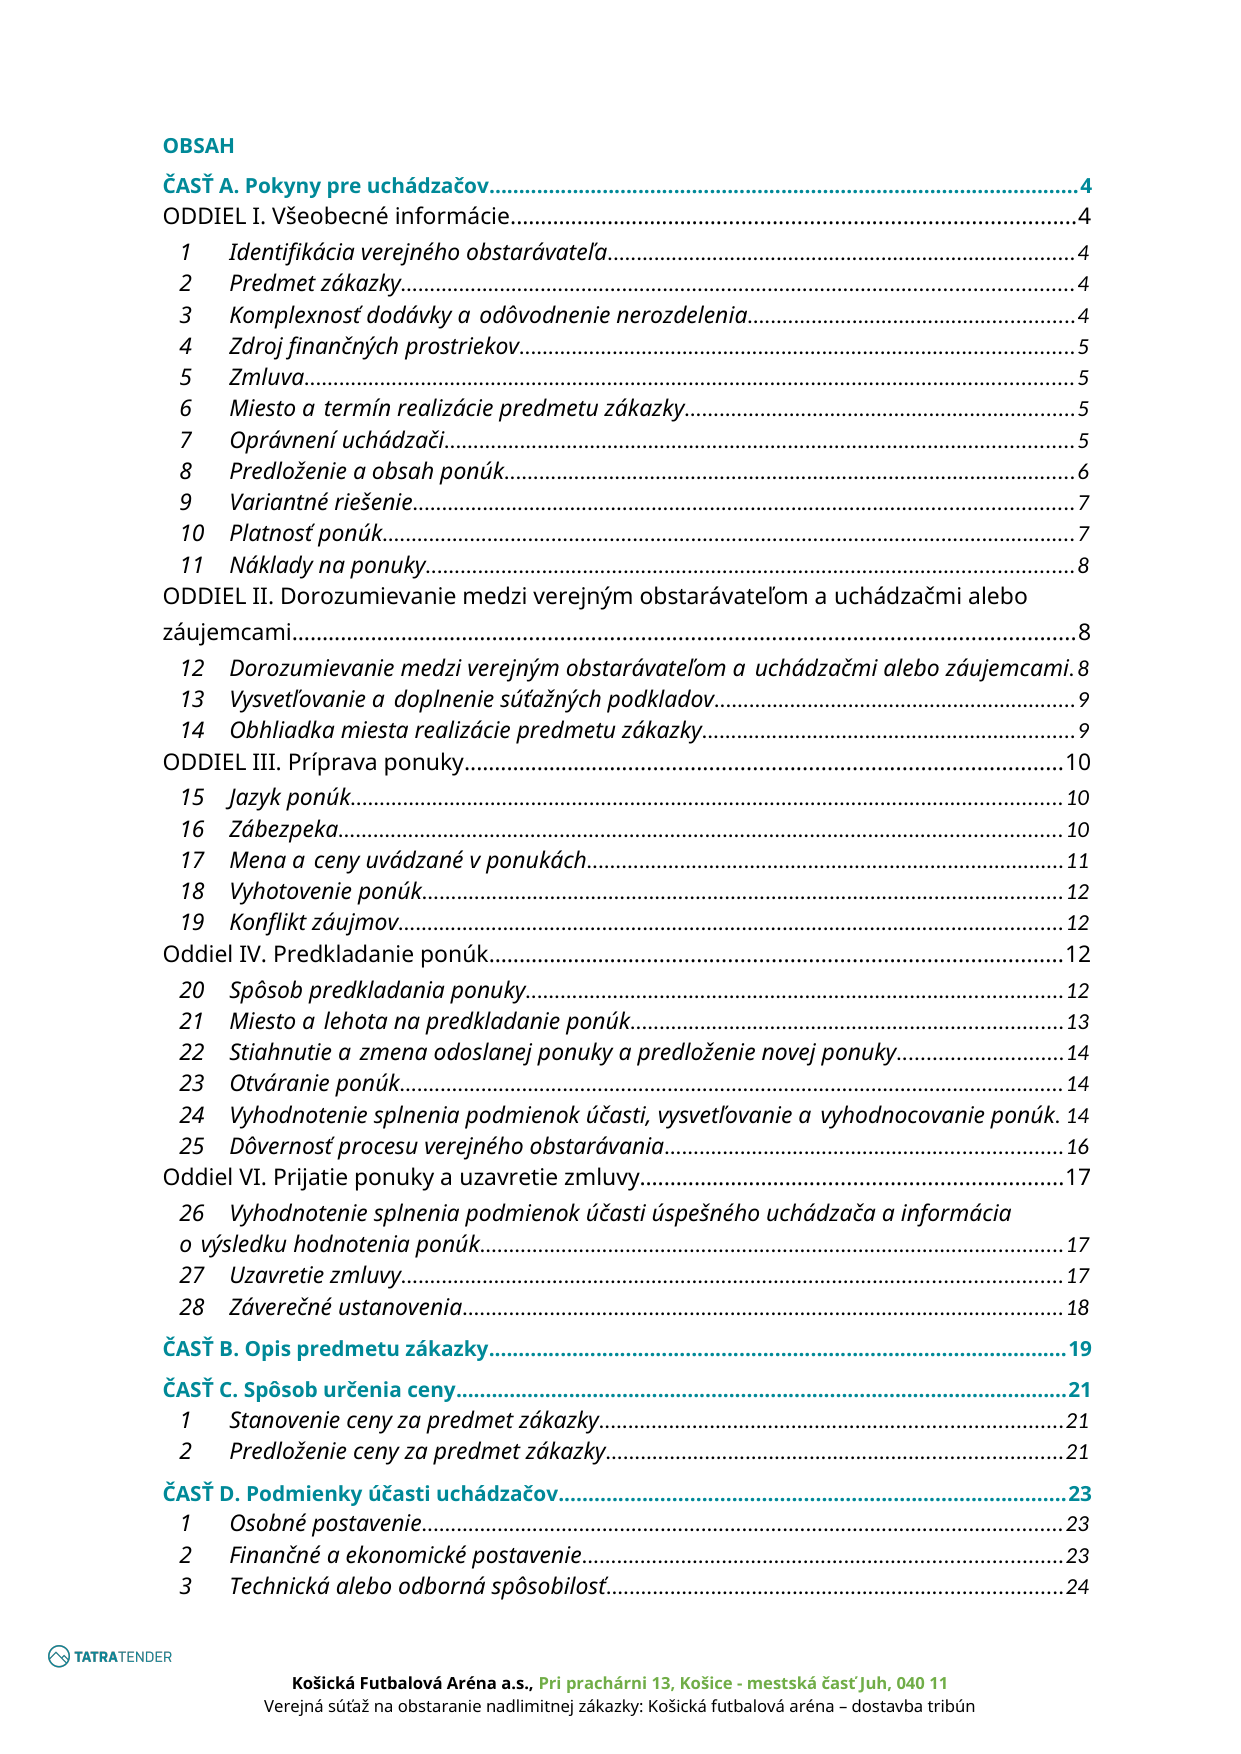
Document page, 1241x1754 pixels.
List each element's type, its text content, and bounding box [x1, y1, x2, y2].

text 22 Stiahnutie a zmena odoslanej ponuky a predloženie novej ponuky 14 [179, 1036, 1093, 1067]
text Oddiel IV. Predkladanie ponúk 12 [162, 938, 1093, 969]
text 17 Mena a ceny uvádzané v ponukách 11 [179, 844, 1093, 875]
text OBSAH [162, 131, 1093, 159]
text 24 Vyhodnotenie splnenia podmienok účasti, vysvetľovanie a vyhodnocovanie ponúk 14 [179, 1098, 1093, 1130]
text 2 Predmet zákazky 4 [179, 267, 1093, 298]
text 9 Variantné riešenie 7 [179, 486, 1093, 517]
text 19 Konflikt záujmov 12 [179, 906, 1093, 938]
text 7 Oprávnení uchádzači 5 [179, 423, 1093, 455]
text 3 Technická alebo odborná spôsobilosť 24 [179, 1570, 1093, 1601]
text ODDIEL I. Všeobecné informácie 4 [162, 200, 1093, 231]
text 23 Otváranie ponúk 14 [179, 1067, 1093, 1098]
text 8 Predloženie a obsah ponúk 6 [179, 455, 1093, 486]
text 13 Vysvetľovanie a doplnenie súťažných podkladov 9 [179, 683, 1093, 714]
text ČASŤ D. Podmienky účasti uchádzačov 23 [162, 1479, 1093, 1507]
text 3 Komplexnosť dodávky a odôvodnenie nerozdelenia 4 [179, 298, 1093, 330]
text ČASŤ B. Opis predmetu zákazky 19 [162, 1334, 1093, 1363]
text ODDIEL III. Príprava ponuky 10 [162, 745, 1093, 777]
text 4 Zdroj finančných prostriekov 5 [179, 330, 1093, 361]
text 14 Obhliadka miesta realizácie predmetu zákazky 9 [179, 714, 1093, 745]
text 20 Spôsob predkladania ponuky 12 [179, 973, 1093, 1005]
text 11 Náklady na ponuky 8 [179, 548, 1093, 580]
text 16 Zábezpeka 10 [179, 813, 1093, 844]
text 18 Vyhotovenie ponúk 12 [179, 875, 1093, 906]
text 28 Záverečné ustanovenia 18 [179, 1291, 1093, 1322]
text 1 Stanovenie ceny za predmet zákazky 21 [179, 1404, 1093, 1435]
text 2 Finančné a ekonomické postavenie 23 [179, 1538, 1093, 1570]
text 25 Dôvernosť procesu verejného obstarávania 16 [179, 1130, 1093, 1161]
text 1 Identifikácia verejného obstarávateľa 4 [179, 236, 1093, 267]
text 27 Uzavretie zmluvy 17 [179, 1259, 1093, 1291]
text 21 Miesto a lehota na predkladanie ponúk 13 [179, 1005, 1093, 1036]
text ČASŤ A. Pokyny pre uchádzačov 4 [162, 172, 1093, 200]
text 15 Jazyk ponúk 10 [179, 781, 1093, 813]
text 2 Predloženie ceny za predmet zákazky 21 [179, 1435, 1093, 1466]
picture [42, 1634, 182, 1677]
text 5 Zmluva 5 [179, 361, 1093, 392]
text 1 Osobné postavenie 23 [179, 1507, 1093, 1538]
text ČASŤ C. Spôsob určenia ceny 21 [162, 1375, 1093, 1404]
text Oddiel VI. Prijatie ponuky a uzavretie zmluvy 17 [162, 1161, 1093, 1192]
text 6 Miesto a termín realizácie predmetu zákazky 5 [179, 392, 1093, 423]
text 12 Dorozumievanie medzi verejným obstarávateľom a uchádzačmi alebo záujemcami 8 [179, 652, 1093, 683]
text 26 Vyhodnotenie splnenia podmienok účasti úspešného uchádzača a informácia o výsledku hodnotenia ponúk 17 [179, 1197, 1093, 1259]
text 10 Platnosť ponúk 7 [179, 517, 1093, 548]
text ODDIEL II. Dorozumievanie medzi verejným obstarávateľom a uchádzačmi alebo záujemcami 8 [162, 580, 1093, 647]
